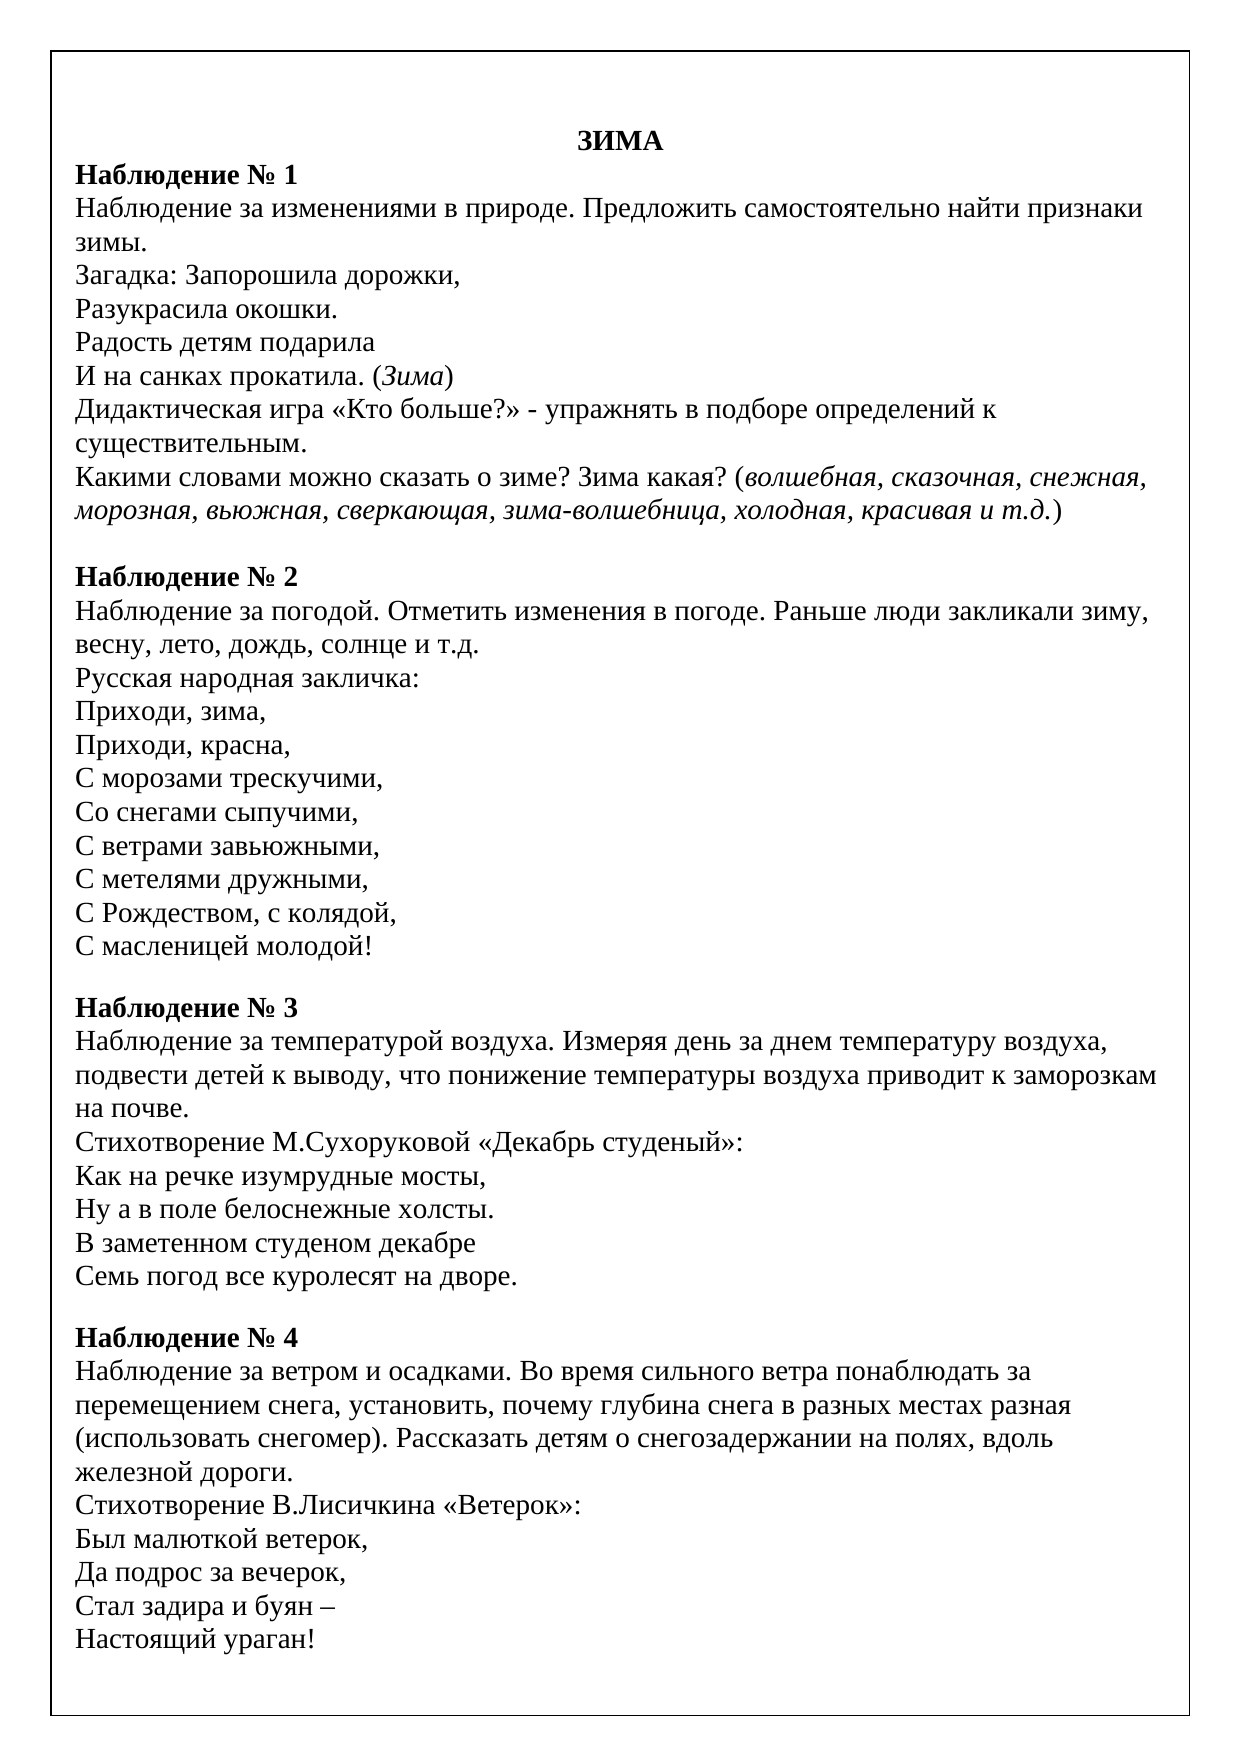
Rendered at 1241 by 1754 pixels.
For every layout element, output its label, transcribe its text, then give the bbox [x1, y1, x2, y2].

text Семь погод все куролесят на дворе. [75, 1258, 1165, 1320]
text Наблюдение за ветром и осадками. Во время сильного ветра понаблюдать за перемещением снега, установить, почему глубина снега в разных местах разная (использовать снегомер). Рассказать детям о снегозадержании на полях, вдоль железной дороги. [75, 1353, 1165, 1487]
text Со снегами сыпучими, [75, 794, 1165, 828]
text С метелями дружными, [75, 861, 1165, 895]
text Загадка: Запорошила дорожки, [75, 257, 1165, 291]
text Дидактическая игра «Кто больше?» - упражнять в подборе определений к существительным. [75, 392, 1165, 459]
text Наблюдение № 2 [75, 559, 1165, 593]
text Приходи, красна, [75, 727, 1165, 761]
text С Рождеством, с колядой, [75, 895, 1165, 928]
text Настоящий ураган! [75, 1622, 1165, 1655]
text Наблюдение № 1 [75, 157, 1165, 190]
text Стихотворение В.Лисичкина «Ветерок»: [75, 1487, 1165, 1521]
text Какими словами можно сказать о зиме? Зима какая? (волшебная, сказочная, снежная, морозная, вьюжная, сверкающая, зима-волшебница, холодная, красивая и т.д.) [75, 459, 1165, 526]
text С масленицей молодой! [75, 928, 1165, 990]
text Наблюдение № 3 [75, 990, 1165, 1023]
text Ну а в поле белоснежные холсты. [75, 1191, 1165, 1225]
text С ветрами завьюжными, [75, 828, 1165, 861]
text Стал задира и буян – [75, 1588, 1165, 1622]
text Да подрос за вечерок, [75, 1554, 1165, 1588]
text Как на речке изумрудные мосты, [75, 1158, 1165, 1191]
text ЗИМА [75, 123, 1165, 157]
text Стихотворение М.Сухоруковой «Декабрь студеный»: [75, 1124, 1165, 1158]
text Радость детям подарила [75, 324, 1165, 358]
text Разукрасила окошки. [75, 291, 1165, 324]
text И на санках прокатила. (Зима) [75, 358, 1165, 392]
text Был малюткой ветерок, [75, 1521, 1165, 1554]
text Наблюдение № 4 [75, 1320, 1165, 1353]
text Наблюдение за температурой воздуха. Измеряя день за днем температуру воздуха, подвести детей к выводу, что понижение температуры воздуха приводит к заморозкам на почве. [75, 1023, 1165, 1124]
text Наблюдение за изменениями в природе. Предложить самостоятельно найти признаки зимы. [75, 190, 1165, 257]
text С морозами трескучими, [75, 761, 1165, 794]
text В заметенном студеном декабре [75, 1225, 1165, 1258]
text Приходи, зима, [75, 693, 1165, 727]
text Наблюдение за погодой. Отметить изменения в погоде. Раньше люди закликали зиму, весну, лето, дождь, солнце и т.д. [75, 593, 1165, 660]
text Русская народная закличка: [75, 660, 1165, 693]
